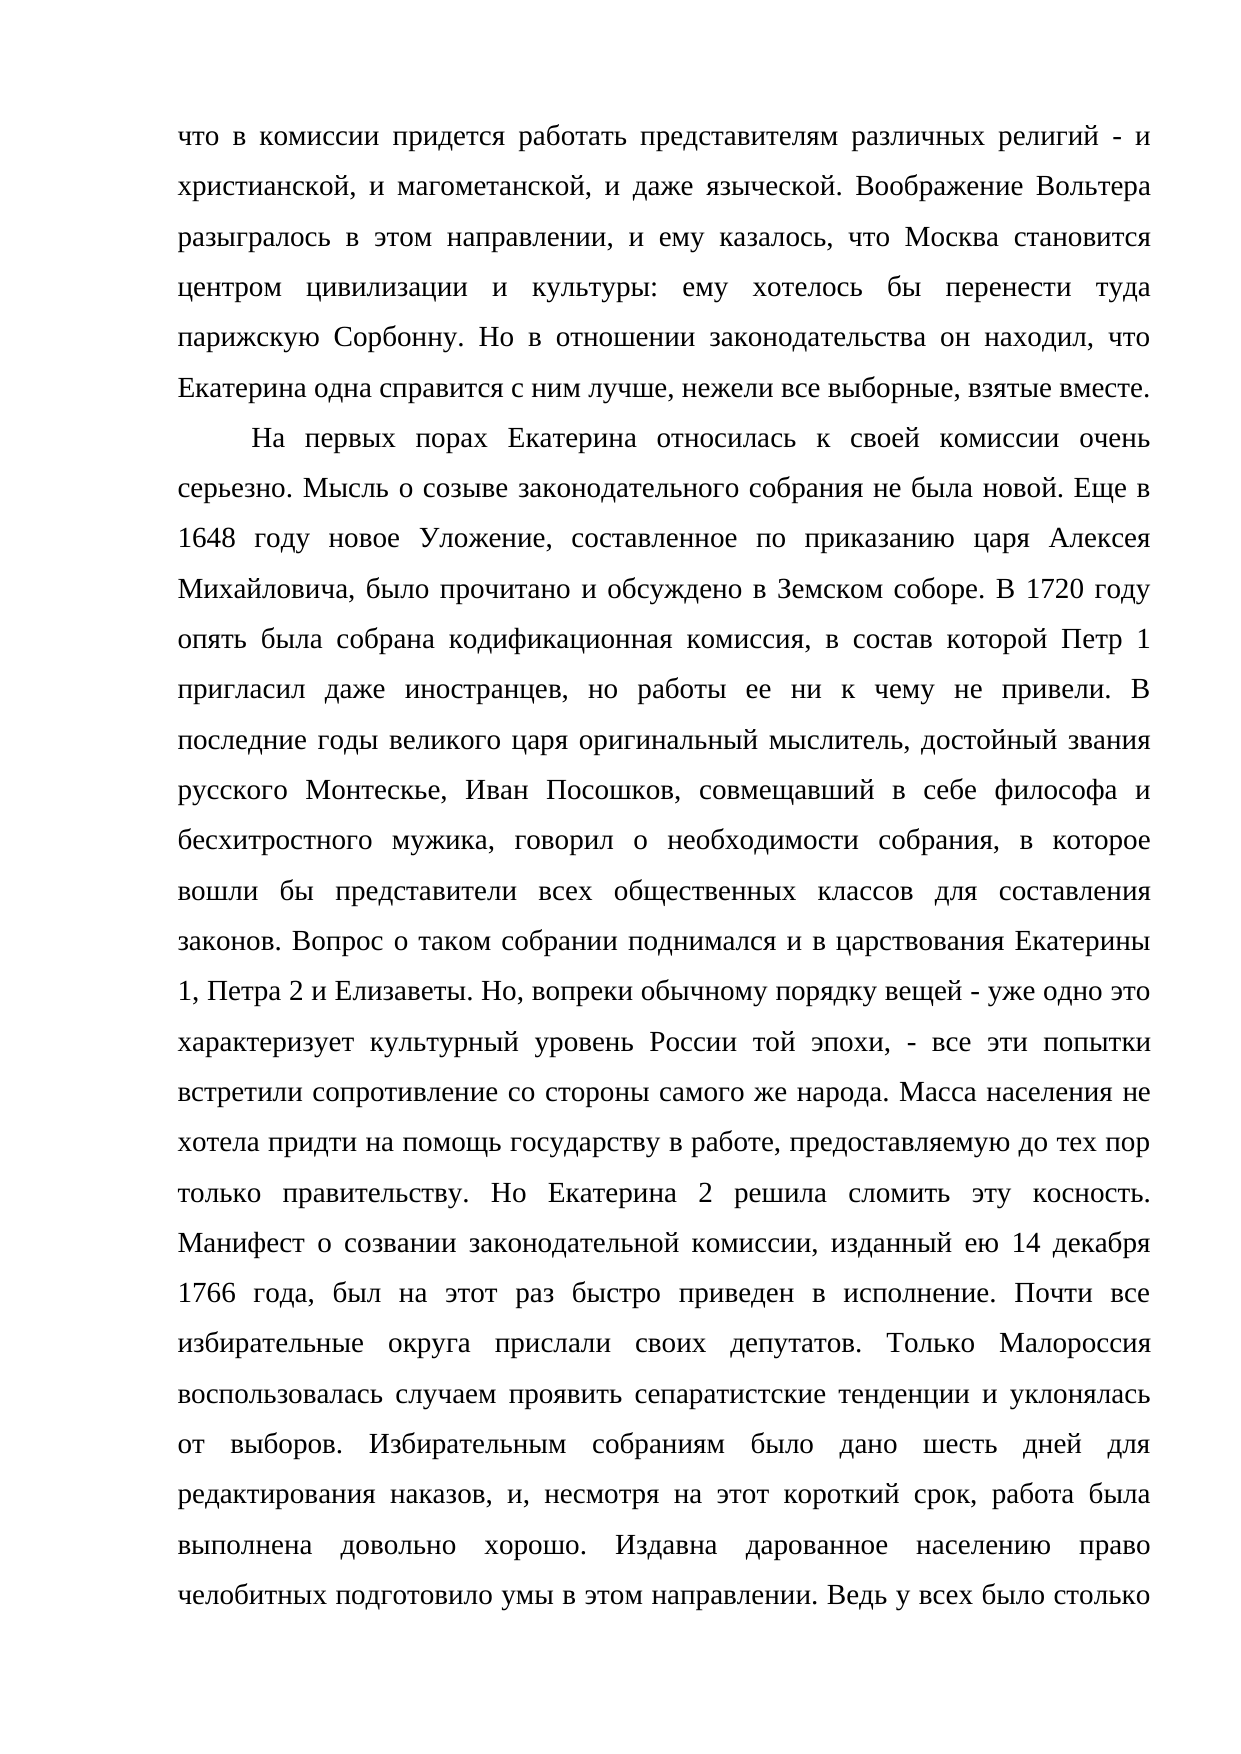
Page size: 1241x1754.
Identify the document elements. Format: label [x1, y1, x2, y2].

text [177, 118, 1152, 403]
text [177, 420, 1152, 1611]
